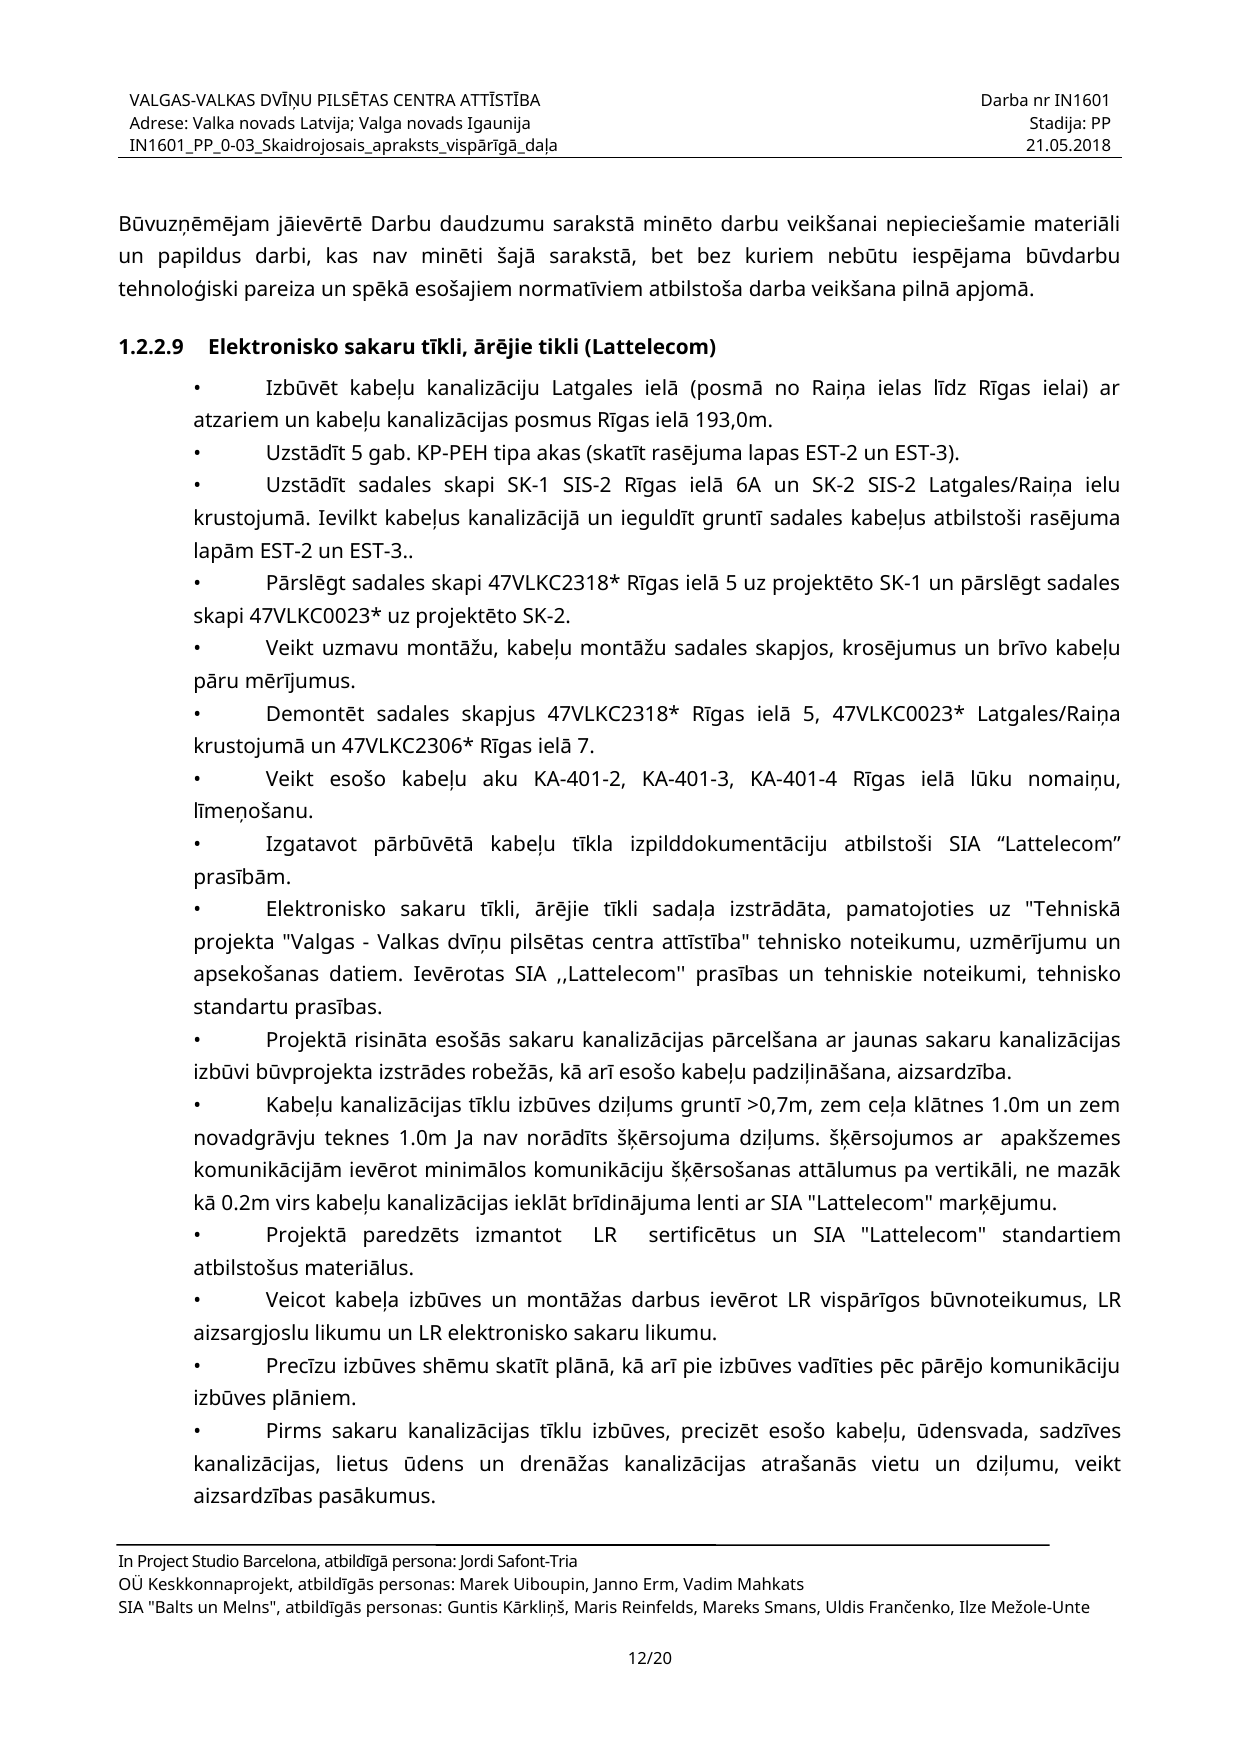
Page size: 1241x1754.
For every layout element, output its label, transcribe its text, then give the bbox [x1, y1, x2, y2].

list • Izbūvēt kabeļu kanalizāciju Latgales ielā (posmā no Raiņa ielas līdz Rīgas ielai) ar atzariem un kabeļu kanalizācijas posmus Rīgas ielā 193,0m. [193, 373, 1122, 434]
list • Pārslēgt sadales skapi 47VLKC2318* Rīgas ielā 5 uz projektēto SK-1 un pārslēgt sadales skapi 47VLKC0023* uz projektēto SK-2. [193, 568, 1122, 629]
list • Precīzu izbūves shēmu skatīt plānā, kā arī pie izbūves vadīties pēc pārējo komunikāciju izbūves plāniem. [193, 1351, 1122, 1412]
list • Veikt uzmavu montāžu, kabeļu montāžu sadales skapjos, krosējumus un brīvo kabeļu pāru mērījumus. [193, 633, 1122, 694]
list • Projektā risināta esošās sakaru kanalizācijas pārcelšana ar jaunas sakaru kanalizācijas izbūvi būvprojekta izstrādes robežās, kā arī esošo kabeļu padziļināšana, aizsardzība. [193, 1025, 1122, 1086]
list • Veikt esošo kabeļu aku KA-401-2, KA-401-3, KA-401-4 Rīgas ielā lūku nomaiņu, līmeņošanu. [193, 764, 1122, 825]
list • Pirms sakaru kanalizācijas tīklu izbūves, precizēt esošo kabeļu, ūdensvada, sadzīves kanalizācijas, lietus ūdens un drenāžas kanalizācijas atrašanās vietu un dziļumu, veikt aizsardzības pasākumus. [193, 1416, 1122, 1510]
text Būvuzņēmējam jāievērtē Darbu daudzumu sarakstā minēto darbu veikšanai nepieciešamie materiāli un papildus darbi, kas nav minēti šajā sarakstā, bet bez kuriem nebūtu iespējama būvdarbu tehnoloģiski pareiza un spēkā esošajiem normatīviem atbilstoša darba veikšana pilnā apjomā. [118, 209, 1122, 303]
subtitle Elektronisko sakaru tīkli, ārējie tikli (Lattelecom) [118, 332, 1122, 360]
list • Demontēt sadales skapjus 47VLKC2318* Rīgas ielā 5, 47VLKC0023* Latgales/Raiņa krustojumā un 47VLKC2306* Rīgas ielā 7. [193, 699, 1122, 760]
list • Veicot kabeļa izbūves un montāžas darbus ievērot LR vispārīgos būvnoteikumus, LR aizsargjoslu likumu un LR elektronisko sakaru likumu. [193, 1286, 1122, 1347]
list • Uzstādīt sadales skapi SK-1 SIS-2 Rīgas ielā 6A un SK-2 SIS-2 Latgales/Raiņa ielu krustojumā. Ievilkt kabeļus kanalizācijā un ieguldīt gruntī sadales kabeļus atbilstoši rasējuma lapām EST-2 un EST-3.. [193, 471, 1122, 564]
list • Izgatavot pārbūvētā kabeļu tīkla izpilddokumentāciju atbilstoši SIA “Lattelecom” prasībām. [193, 829, 1122, 890]
list • Projektā paredzēts izmantot LR sertificētus un SIA "Lattelecom" standartiem atbilstošus materiālus. [193, 1220, 1122, 1281]
list • Uzstādīt 5 gab. KP-PEH tipa akas (skatīt rasējuma lapas EST-2 un EST-3). [193, 438, 1122, 466]
list • Kabeļu kanalizācijas tīklu izbūves dziļums gruntī >0,7m, zem ceļa klātnes 1.0m un zem novadgrāvju teknes 1.0m Ja nav norādīts šķērsojuma dziļums. šķērsojumos ar apakšzemes komunikācijām ievērot minimālos komunikāciju šķērsošanas attālumus pa vertikāli, ne mazāk kā 0.2m virs kabeļu kanalizācijas ieklāt brīdinājuma lenti ar SIA "Lattelecom" marķējumu. [193, 1090, 1122, 1216]
list • Elektronisko sakaru tīkli, ārējie tīkli sadaļa izstrādāta, pamatojoties uz "Tehniskā projekta "Valgas - Valkas dvīņu pilsētas centra attīstība" tehnisko noteikumu, uzmērījumu un apsekošanas datiem. Ievērotas SIA ,,Lattelecom'' prasības un tehniskie noteikumi, tehnisko standartu prasības. [193, 894, 1122, 1021]
